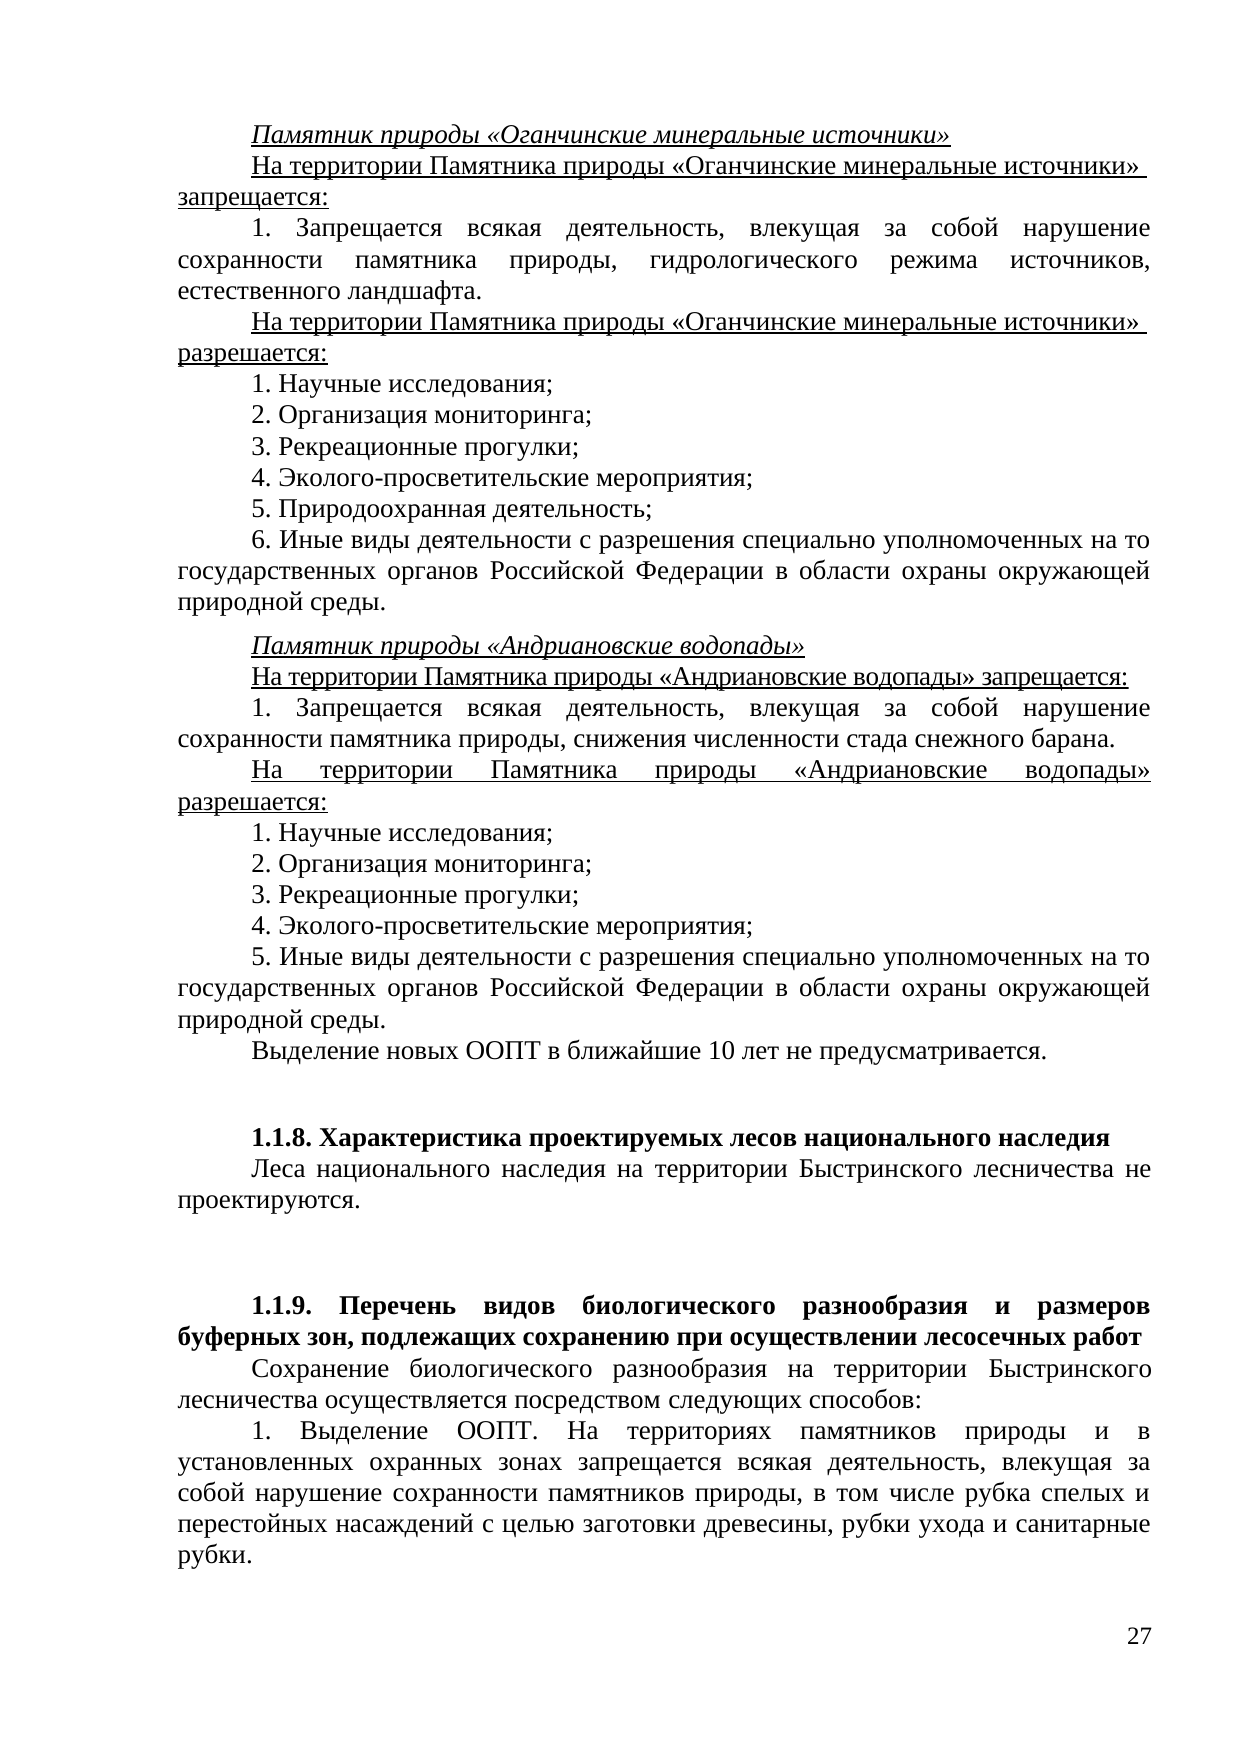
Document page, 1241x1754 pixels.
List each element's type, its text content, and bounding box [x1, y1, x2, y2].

text Сохранение биологического разнообразия на территории Быстринского лесничества осуществляется посредством следующих способов: [177, 1352, 1152, 1414]
text 1. Выделение ООПТ. На территориях памятников природы и в установленных охранных зонах запрещается всякая деятельность, влекущая за собой нарушение сохранности памятников природы, в том числе рубка спелых и перестойных насаждений с целью заготовки древесины, рубки ухода и санитарные рубки. [177, 1414, 1152, 1570]
text На территории Памятника природы «Андриановские водопады» запрещается: [177, 660, 1152, 691]
text На территории Памятника природы «Андриановские водопады» разрешается: [177, 753, 1152, 816]
text 1. Научные исследования; [177, 367, 1152, 398]
text На территории Памятника природы «Оганчинские минеральные источники» разрешается: [177, 305, 1152, 367]
text 1. Запрещается всякая деятельность, влекущая за собой нарушение сохранности памятника природы, снижения численности стада снежного барана. [177, 691, 1152, 753]
text 4. Эколого-просветительские мероприятия; [177, 461, 1152, 492]
text 2. Организация мониторинга; [177, 398, 1152, 429]
text 1.1.8. Характеристика проектируемых лесов национального наследия [177, 1121, 1152, 1152]
text 2. Организация мониторинга; [177, 847, 1152, 878]
text 3. Рекреационные прогулки; [177, 429, 1152, 461]
text 1.1.9. Перечень видов биологического разнообразия и размеров буферных зон, подлежащих сохранению при осуществлении лесосечных работ [177, 1289, 1152, 1352]
text 3. Рекреационные прогулки; [177, 878, 1152, 909]
text 4. Эколого-просветительские мероприятия; [177, 909, 1152, 940]
text 5. Природоохранная деятельность; [177, 492, 1152, 523]
text 1. Запрещается всякая деятельность, влекущая за собой нарушение сохранности памятника природы, гидрологического режима источников, естественного ландшафта. [177, 212, 1152, 305]
text Памятник природы «Андриановские водопады» [177, 629, 1152, 660]
text 5. Иные виды деятельности с разрешения специально уполномоченных на то государственных органов Российской Федерации в области охраны окружающей природной среды. [177, 940, 1152, 1034]
text На территории Памятника природы «Оганчинские минеральные источники» запрещается: [177, 149, 1152, 212]
text 1. Научные исследования; [177, 816, 1152, 847]
text Выделение новых ООПТ в ближайшие 10 лет не предусматривается. [177, 1034, 1152, 1065]
text 6. Иные виды деятельности с разрешения специально уполномоченных на то государственных органов Российской Федерации в области охраны окружающей природной среды. [177, 523, 1152, 616]
text Памятник природы «Оганчинские минеральные источники» [177, 118, 1152, 149]
text Леса национального наследия на территории Быстринского лесничества не проектируются. [177, 1152, 1152, 1214]
